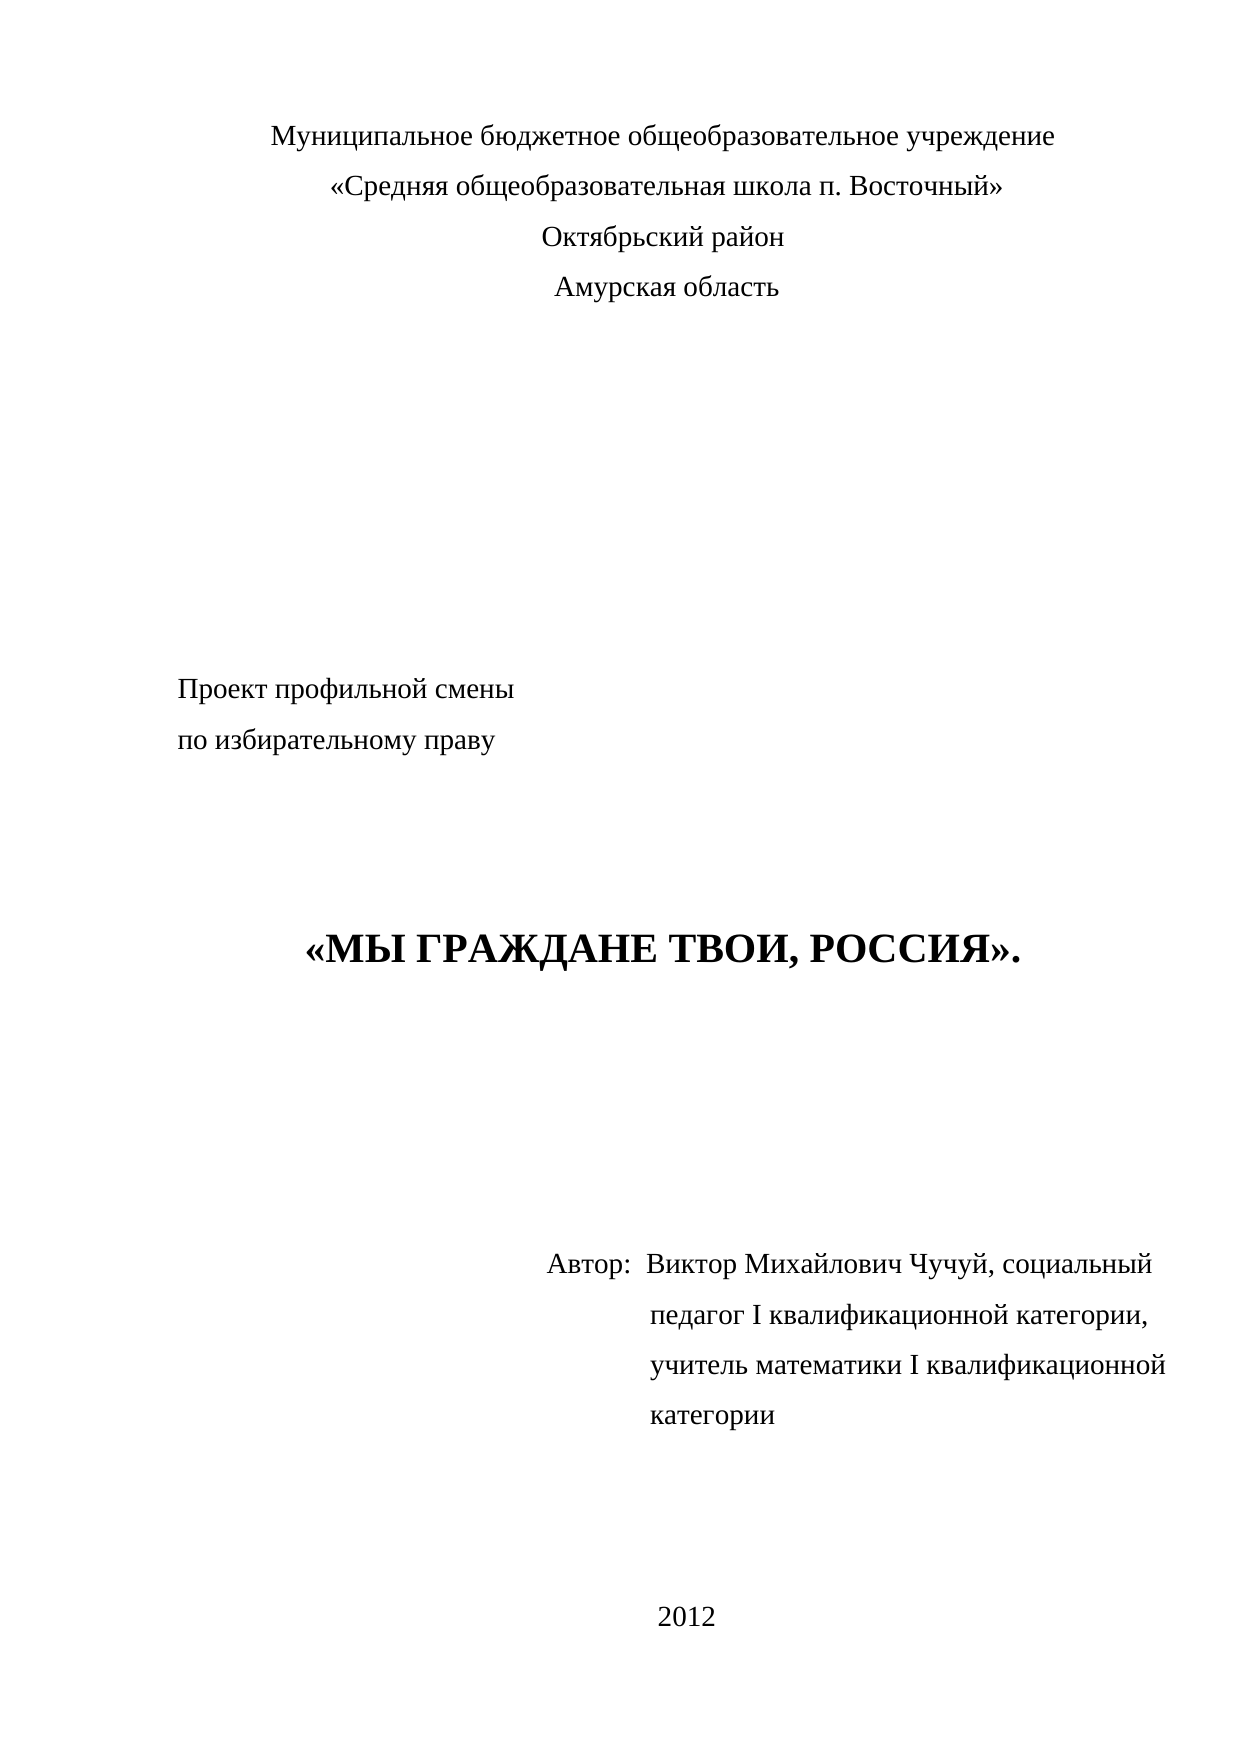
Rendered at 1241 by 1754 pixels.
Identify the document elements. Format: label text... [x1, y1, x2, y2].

text «МЫ ГРАЖДАНЕ ТВОИ, РОССИЯ». [177, 923, 1149, 971]
text Амурская область [177, 269, 1149, 303]
text 2012 [177, 1599, 1196, 1632]
text Октябрьский район [177, 219, 1149, 252]
text Муниципальное бюджетное общеобразовательное учреждение [177, 118, 1149, 152]
text «Средняя общеобразовательная школа п. Восточный» [177, 168, 1149, 202]
text по избирательному праву [177, 722, 1149, 755]
text Проект профильной смены [177, 672, 1149, 705]
text Автор: Виктор Михайлович Чучуй, социальный педагог I квалификационной категории, учитель математики I квалификационной категории [546, 1247, 1196, 1431]
